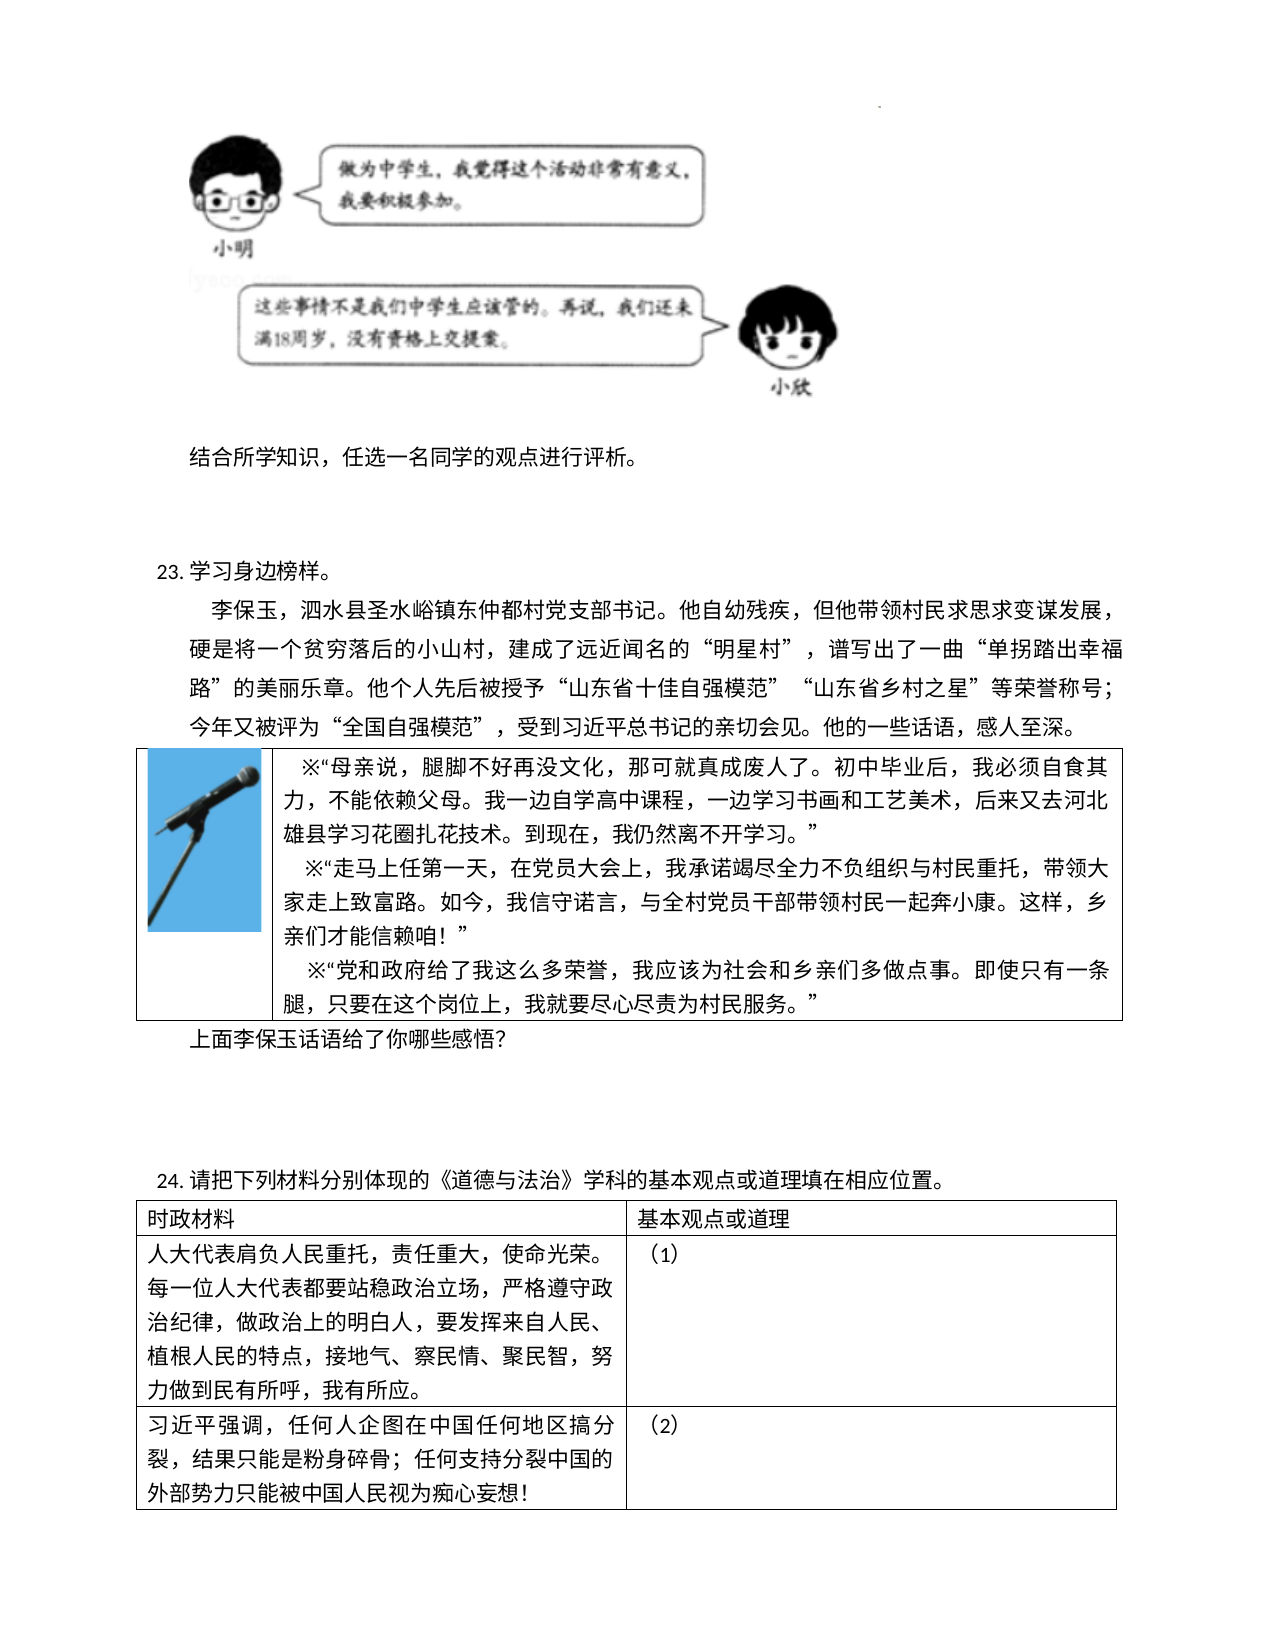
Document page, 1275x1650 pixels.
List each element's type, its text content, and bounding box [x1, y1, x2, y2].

table_cell （1） [627, 1236, 1116, 1406]
table_header [137, 749, 272, 1020]
picture [189, 128, 841, 404]
table_header ※“母亲说，腿脚不好再没文化，那可就真成废人了。初中毕业后，我必须自食其力，不能依赖父母。我一边自学高中课程，一边学习书画和工艺美术，后来又去河北雄县学习花圈扎花技术。到现在，我仍然离不开学习。” ※“走马上任第一天，在党员大会上，我承诺竭尽全力不负组织与村民重托，带领大家走上致富路。如今，我信守诺言，与全村党员干部带领村民一起奔小康。这样，乡亲们才能信赖咱！” ※“党和政府给了我这么多荣誉，我应该为社会和乡亲们多做点事。即使只有一条腿，只要在这个岗位上，我就要尽心尽责为村民服务。” [273, 749, 1122, 1020]
table_cell 人大代表肩负人民重托，责任重大，使命光荣。每一位人大代表都要站稳政治立场，严格遵守政治纪律，做政治上的明白人，要发挥来自人民、植根人民的特点，接地气、察民情、聚民智，努力做到民有所呼，我有所应。 [137, 1236, 626, 1406]
table_header 时政材料 [137, 1201, 626, 1235]
table_cell （2） [627, 1407, 1116, 1509]
text 李保玉，泗水县圣水峪镇东仲都村党支部书记。他自幼残疾，但他带领村民求思求变谋发展，硬是将一个贫穷落后的小山村，建成了远近闻名的“明星村”，谱写出了一曲“单拐踏出幸福路”的美丽乐章。他个人先后被授予“山东省十佳自强模范”“山东省乡村之星”等荣誉称号；今年又被评为“全国自强模范”，受到习近平总书记的亲切会见。他的一些话语，感人至深。 [189, 592, 1127, 743]
text 学习身边榜样。 [189, 553, 1127, 587]
text 请把下列材料分别体现的《道德与法治》学科的基本观点或道理填在相应位置。 [189, 1162, 1127, 1196]
text 上面李保玉话语给了你哪些感悟？ [189, 1021, 1127, 1055]
picture [147, 748, 262, 932]
table_cell 习近平强调，任何人企图在中国任何地区搞分裂，结果只能是粉身碎骨；任何支持分裂中国的外部势力只能被中国人民视为痴心妄想！ [137, 1407, 626, 1509]
list 结合所学知识，任选一名同学的观点进行评析。​ [189, 438, 1127, 472]
table_header 基本观点或道理 [627, 1201, 1116, 1235]
